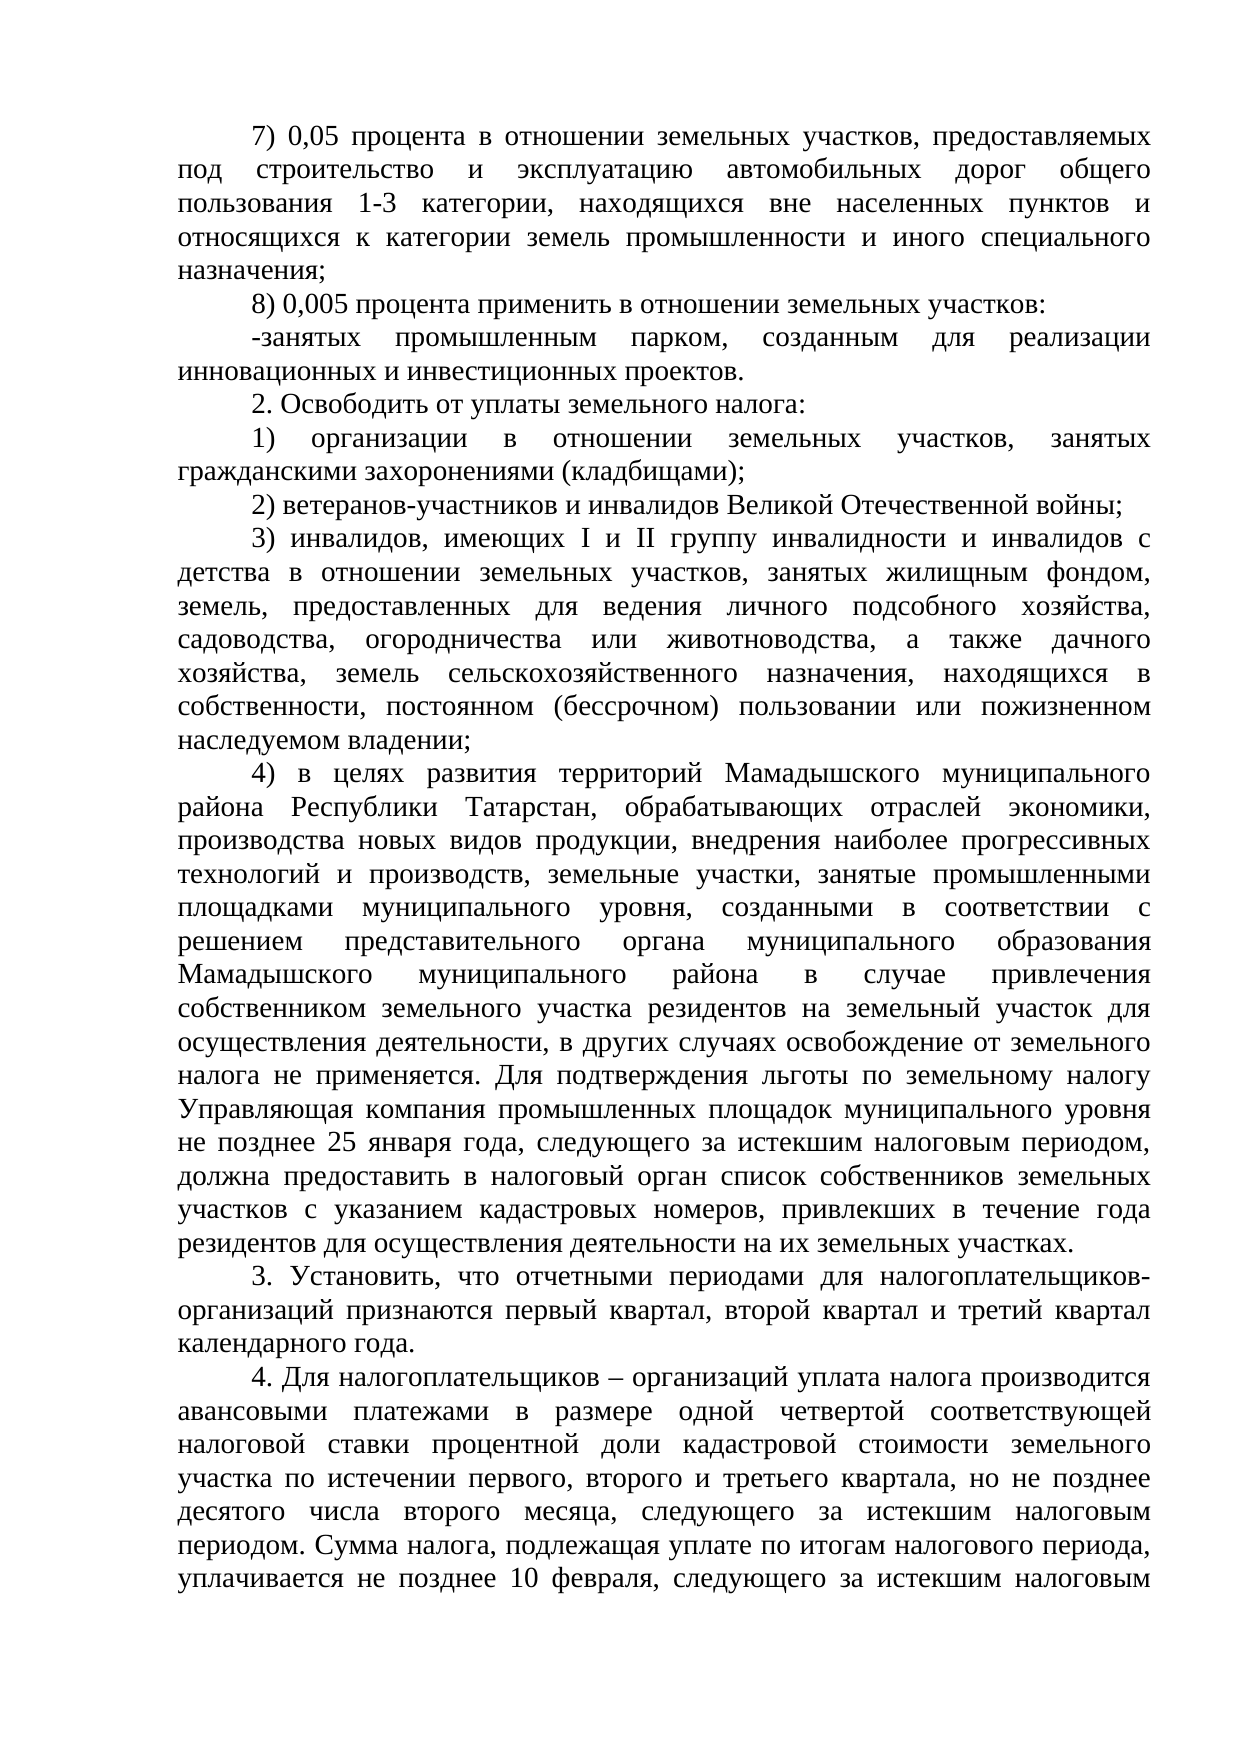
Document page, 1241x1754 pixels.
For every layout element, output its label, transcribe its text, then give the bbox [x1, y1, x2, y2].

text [177, 1359, 1152, 1594]
text 2) ветеранов-участников и инвалидов Великой Отечественной войны; [177, 487, 1152, 521]
text 8) 0,005 процента применить в отношении земельных участков: [177, 286, 1152, 319]
text 3) инвалидов, имеющих I и II группу инвалидности и инвалидов с детства в отношении земельных участков, занятых жилищным фондом, земель, предоставленных для ведения личного подсобного хозяйства, садоводства, огородничества или животноводства, а также дачного хозяйства, земель сельскохозяйственного назначения, находящихся в собственности, постоянном (бессрочном) пользовании или пожизненном наследуемом владении; [177, 521, 1152, 755]
text 7) 0,05 процента в отношении земельных участков, предоставляемых под строительство и эксплуатацию автомобильных дорог общего пользования 1-3 категории, находящихся вне населенных пунктов и относящихся к категории земель промышленности и иного специального назначения; [177, 118, 1152, 286]
text 1) организации в отношении земельных участков, занятых гражданскими захоронениями (кладбищами); [177, 420, 1152, 487]
text -занятых промышленным парком, созданным для реализации инновационных и инвестиционных проектов. [177, 319, 1152, 386]
text 4) в целях развития территорий Мамадышского муниципального района Республики Татарстан, обрабатывающих отраслей экономики, производства новых видов продукции, внедрения наиболее прогрессивных технологий и производств, земельные участки, занятые промышленными площадками муниципального уровня, созданными в соответствии с решением представительного органа муниципального образования Мамадышского муниципального района в случае привлечения собственником земельного участка резидентов на земельный участок для осуществления деятельности, в других случаях освобождение от земельного налога не применяется. Для подтверждения льготы по земельному налогу Управляющая компания промышленных площадок муниципального уровня не позднее 25 января года, следующего за истекшим налоговым периодом, должна предоставить в налоговый орган список собственников земельных участков с указанием кадастровых номеров, привлекших в течение года резидентов для осуществления деятельности на их земельных участках. [177, 755, 1152, 1258]
text 3. Установить, что отчетными периодами для налогоплательщиков- организаций признаются первый квартал, второй квартал и третий квартал календарного года. [177, 1258, 1152, 1359]
text 2. Освободить от уплаты земельного налога: [177, 386, 1152, 420]
